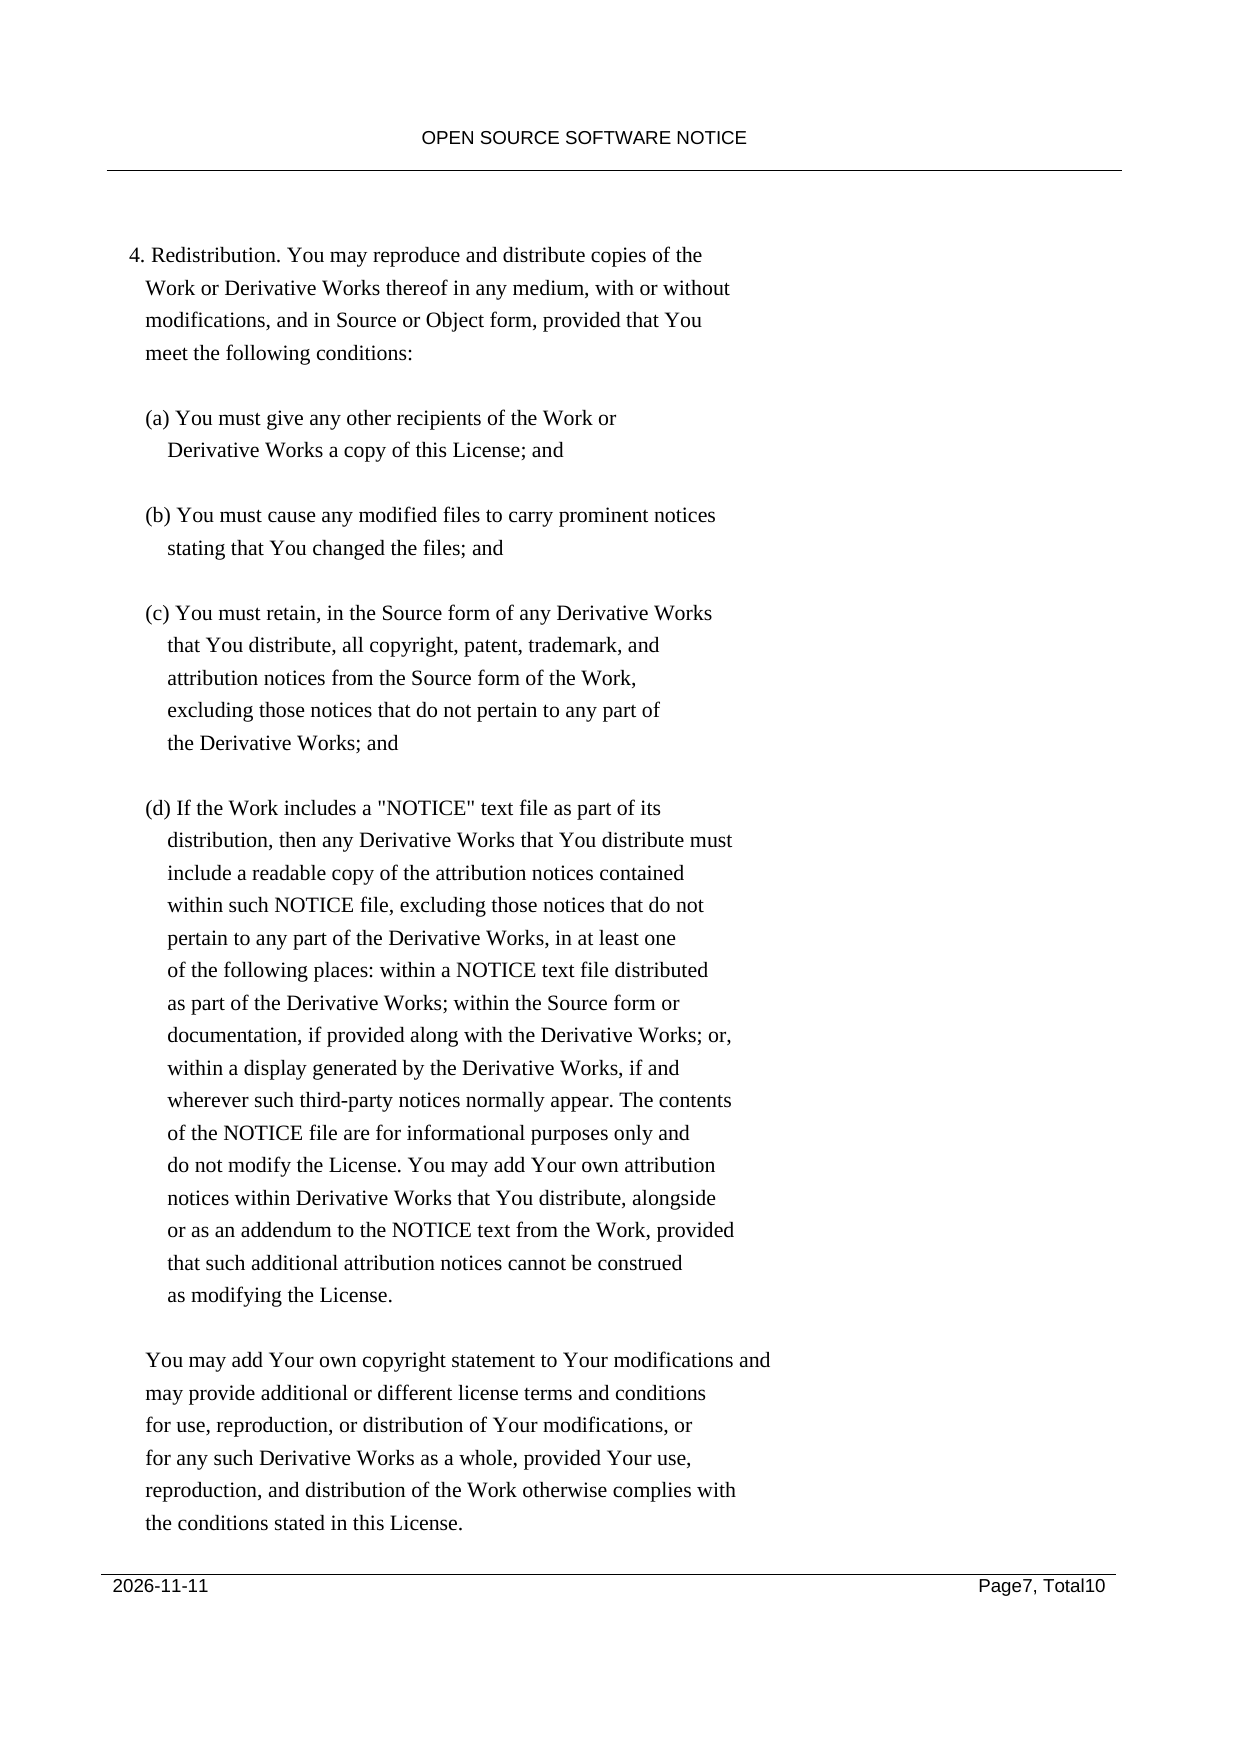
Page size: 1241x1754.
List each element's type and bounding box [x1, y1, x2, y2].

text [112, 206, 1128, 1539]
